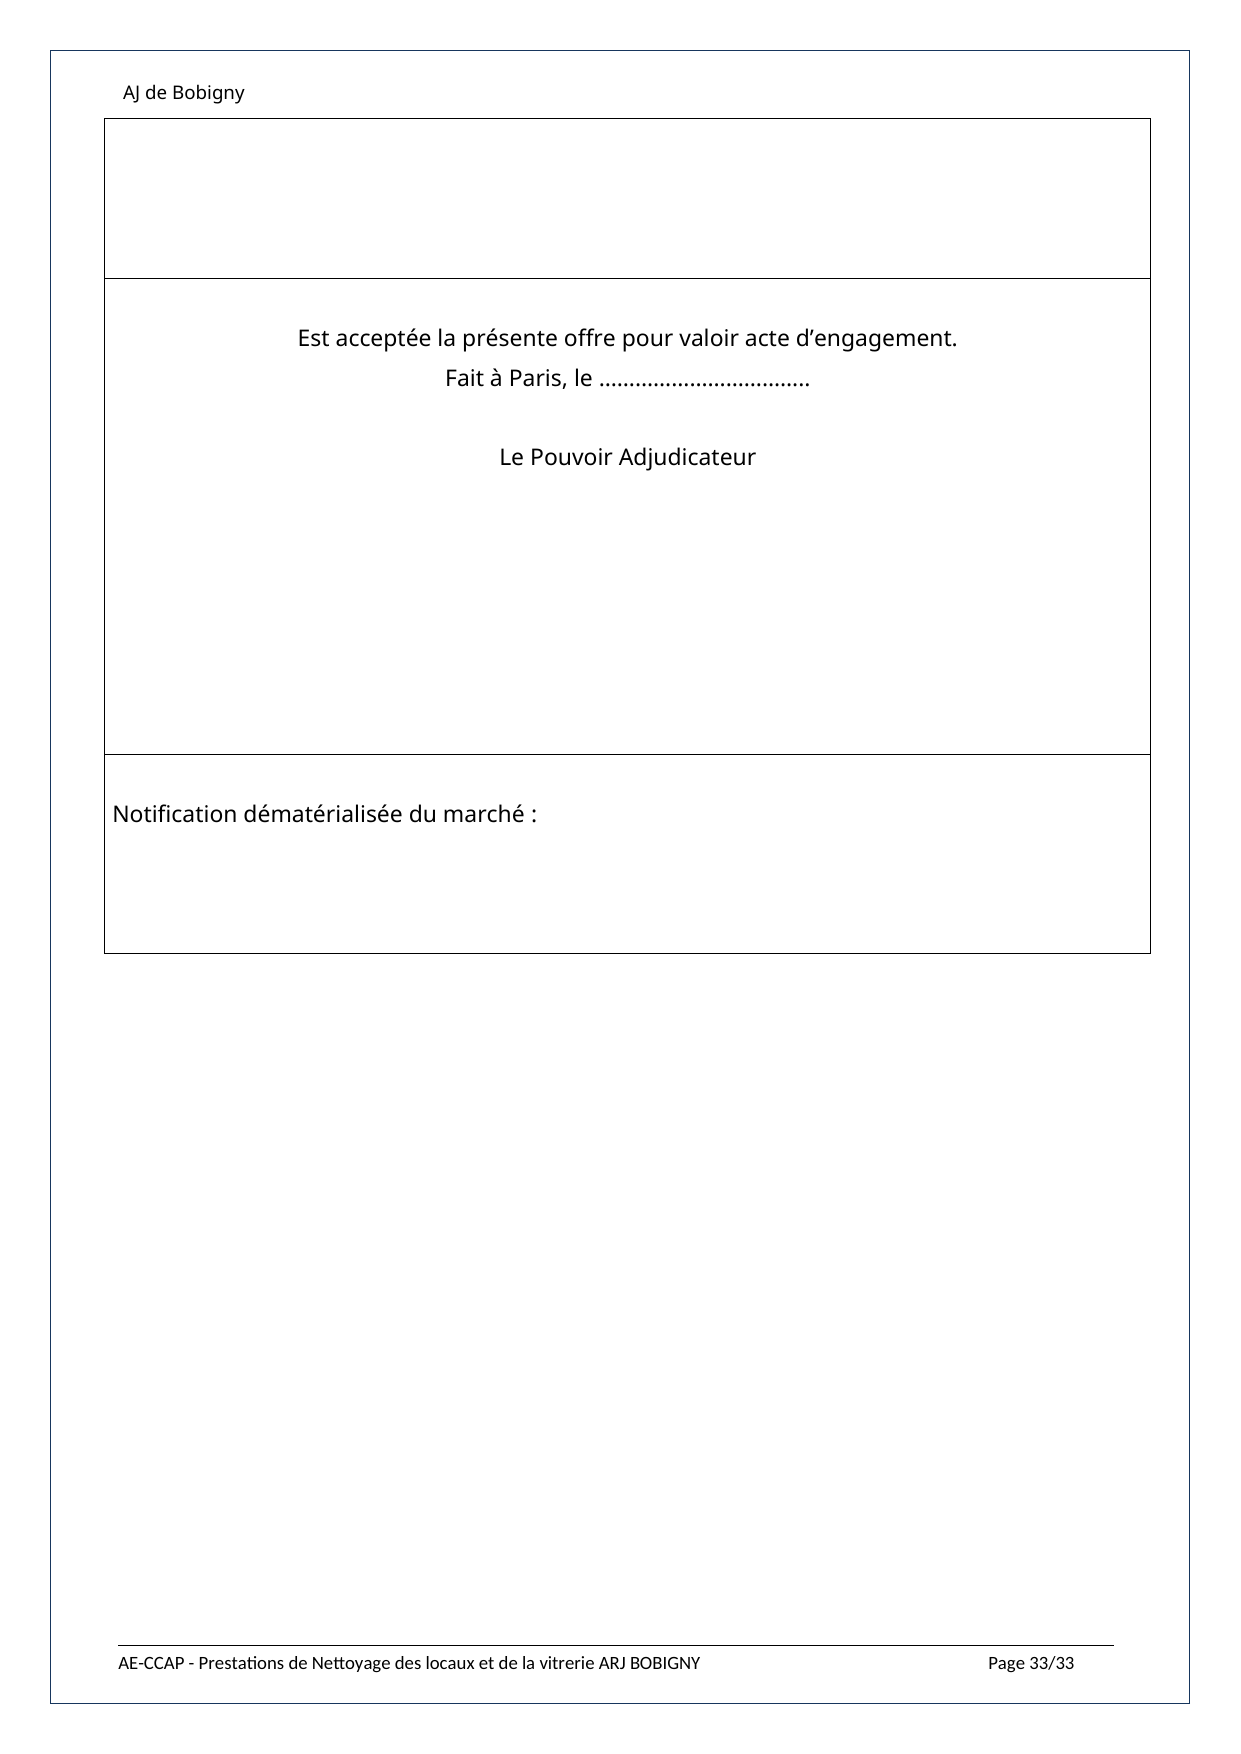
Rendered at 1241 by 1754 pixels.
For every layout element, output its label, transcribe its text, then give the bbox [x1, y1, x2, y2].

table_cell Notification dématérialisée du marché : [105, 755, 1150, 952]
table_cell Est acceptée la présente offre pour valoir acte d’engagement. Fait à Paris, le …………………………….. Le Pouvoir Adjudicateur [105, 279, 1150, 753]
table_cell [105, 119, 1150, 277]
